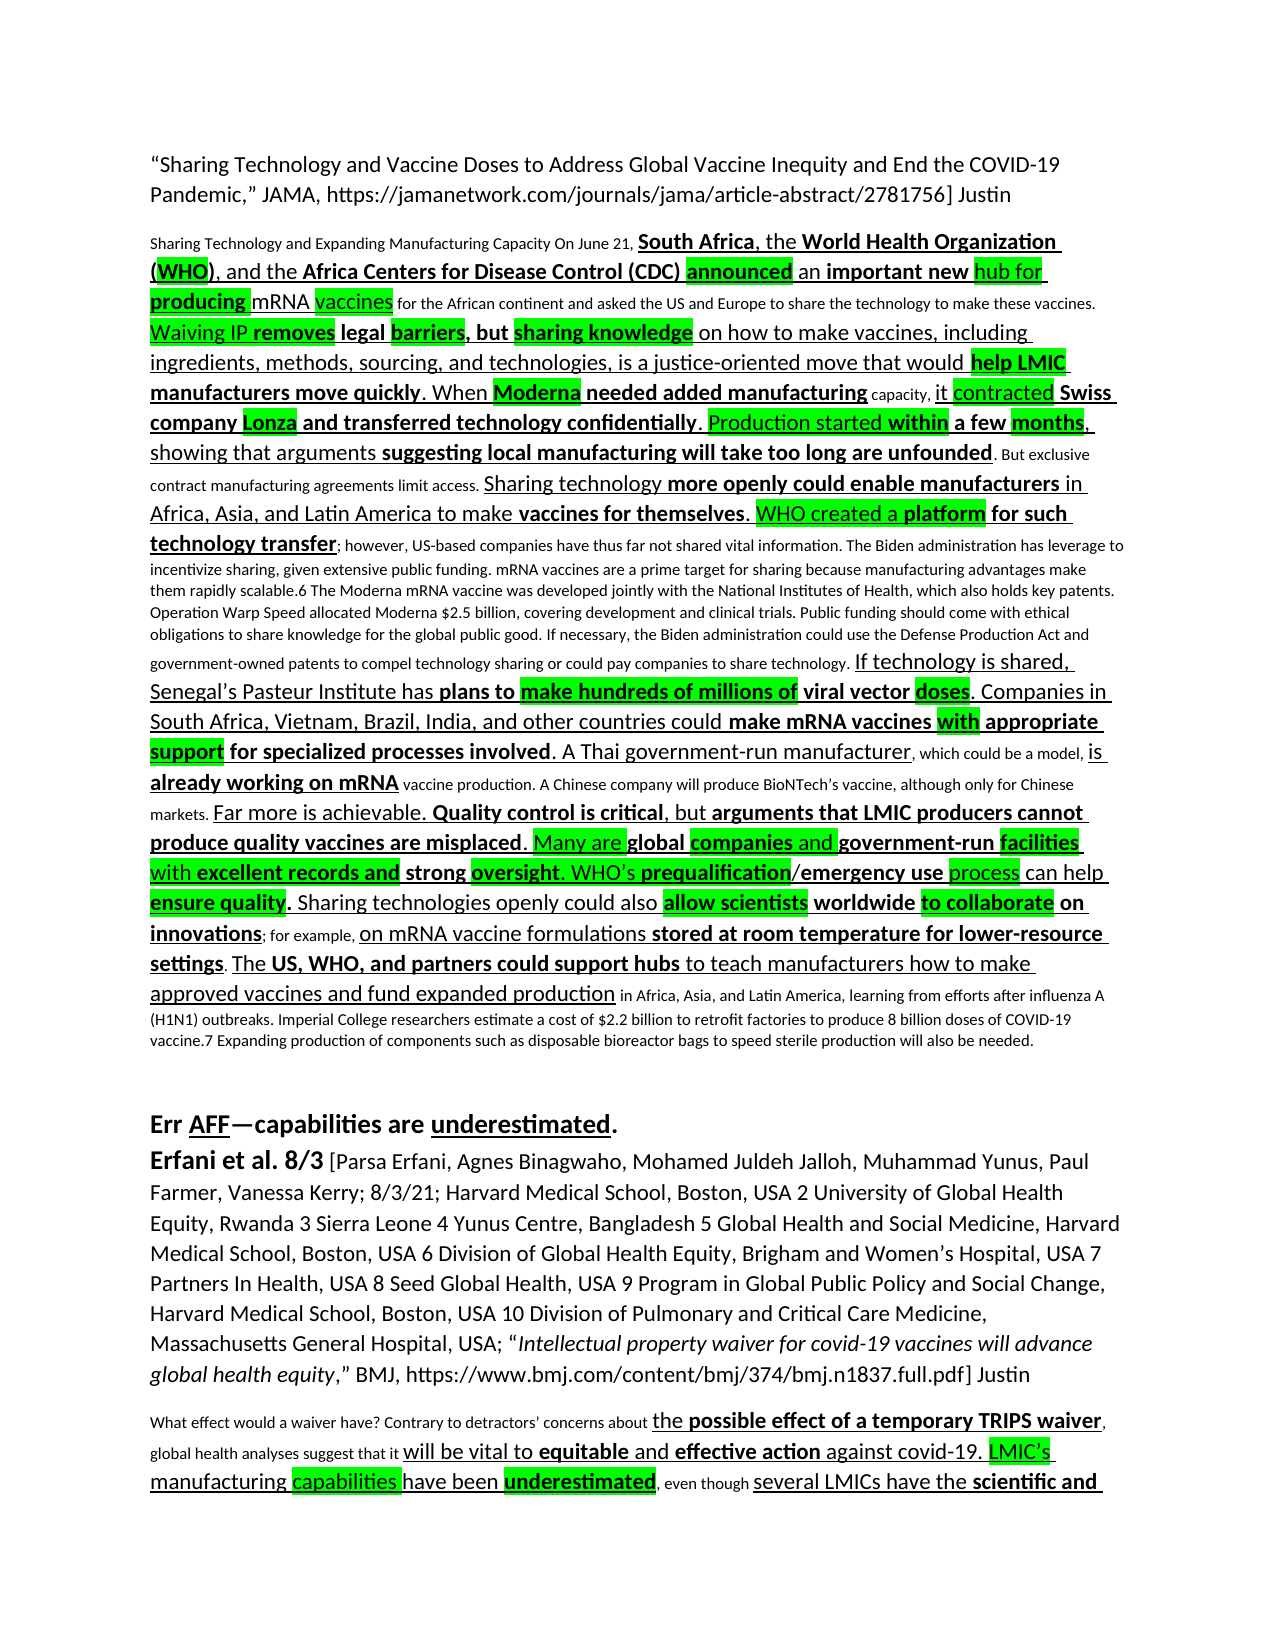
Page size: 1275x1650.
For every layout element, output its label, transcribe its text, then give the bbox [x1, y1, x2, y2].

subtitle Err AFF—capabilities are underestimated. [150, 1108, 1125, 1141]
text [150, 150, 1125, 208]
text Sharing Technology and Expanding Manufacturing Capacity On June 21, South Africa, the World Health Organization (WHO), and the Africa Centers for Disease Control (CDC) announced an important new hub for producing mRNA vaccines for the African continent and asked the US and Europe to share the technology to make these vaccines. Waiving IP removes legal barriers, but sharing knowledge on how to make vaccines, including ingredients, methods, sourcing, and technologies, is a justice-oriented move that would help LMIC manufacturers move quickly. When Moderna needed added manufacturing capacity, it contracted Swiss company Lonza and transferred technology confidentially. Production started within a few months, showing that arguments suggesting local manufacturing will take too long are unfounded. But exclusive contract manufacturing agreements limit access. Sharing technology more openly could enable manufacturers in Africa, Asia, and Latin America to make vaccines for themselves. WHO created a platform for such technology transfer; however, US-based companies have thus far not shared vital information. The Biden administration has leverage to incentivize sharing, given extensive public funding. mRNA vaccines are a prime target for sharing because manufacturing advantages make them rapidly scalable.6 The Moderna mRNA vaccine was developed jointly with the National Institutes of Health, which also holds key patents. Operation Warp Speed allocated Moderna $2.5 billion, covering development and clinical trials. Public funding should come with ethical obligations to share knowledge for the global public good. If necessary, the Biden administration could use the Defense Production Act and government-owned patents to compel technology sharing or could pay companies to share technology. If technology is shared, Senegal’s Pasteur Institute has plans to make hundreds of millions of viral vector doses. Companies in South Africa, Vietnam, Brazil, India, and other countries could make mRNA vaccines with appropriate support for specialized processes involved. A Thai government-run manufacturer, which could be a model, is already working on mRNA vaccine production. A Chinese company will produce BioNTech’s vaccine, although only for Chinese markets. Far more is achievable. Quality control is critical, but arguments that LMIC producers cannot produce quality vaccines are misplaced. Many are global companies and government-run facilities with excellent records and strong oversight. WHO’s prequalification/emergency use process can help ensure quality. Sharing technologies openly could also allow scientists worldwide to collaborate on innovations; for example, on mRNA vaccine formulations stored at room temperature for lower-resource settings. The US, WHO, and partners could support hubs to teach manufacturers how to make approved vaccines and fund expanded production in Africa, Asia, and Latin America, learning from efforts after influenza A (H1N1) outbreaks. Imperial College researchers estimate a cost of $2.2 billion to retrofit factories to produce 8 billion doses of COVID-19 vaccine.7 Expanding production of components such as disposable bioreactor bags to speed sterile production will also be needed. [150, 227, 1125, 1051]
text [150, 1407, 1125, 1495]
text Erfani et al. 8/3 [Parsa Erfani, Agnes Binagwaho, Mohamed Juldeh Jalloh, Muhammad Yunus, Paul Farmer, Vanessa Kerry; 8/3/21; Harvard Medical School, Boston, USA 2 University of Global Health Equity, Rwanda 3 Sierra Leone 4 Yunus Centre, Bangladesh 5 Global Health and Social Medicine, Harvard Medical School, Boston, USA 6 Division of Global Health Equity, Brigham and Women’s Hospital, USA 7 Partners In Health, USA 8 Seed Global Health, USA 9 Program in Global Public Policy and Social Change, Harvard Medical School, Boston, USA 10 Division of Pulmonary and Critical Care Medicine, Massachusetts General Hospital, USA; “Intellectual property waiver for covid-19 vaccines will advance global health equity,” BMJ, https://www.bmj.com/content/bmj/374/bmj.n1837.full.pdf] Justin [150, 1143, 1125, 1388]
